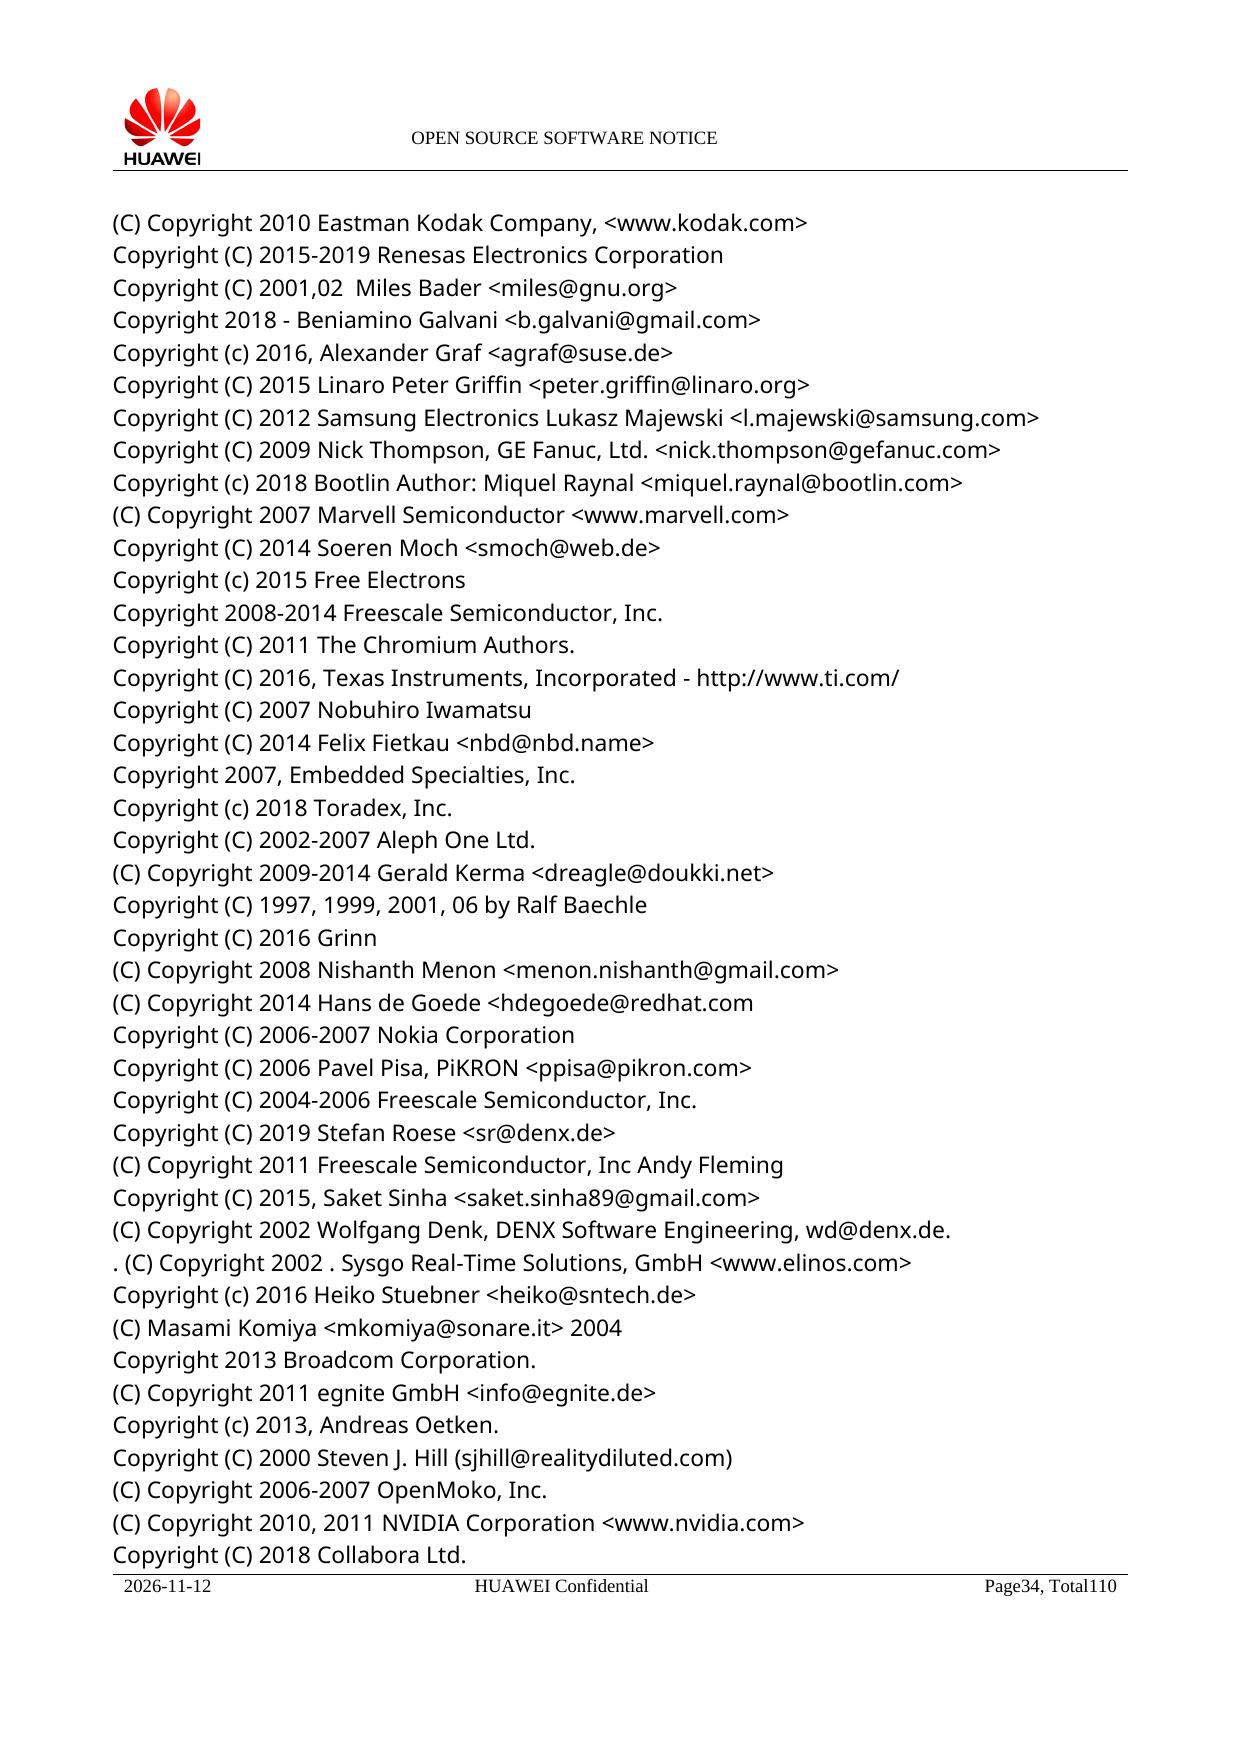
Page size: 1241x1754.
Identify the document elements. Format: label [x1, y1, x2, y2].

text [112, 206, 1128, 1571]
picture [124, 88, 201, 165]
